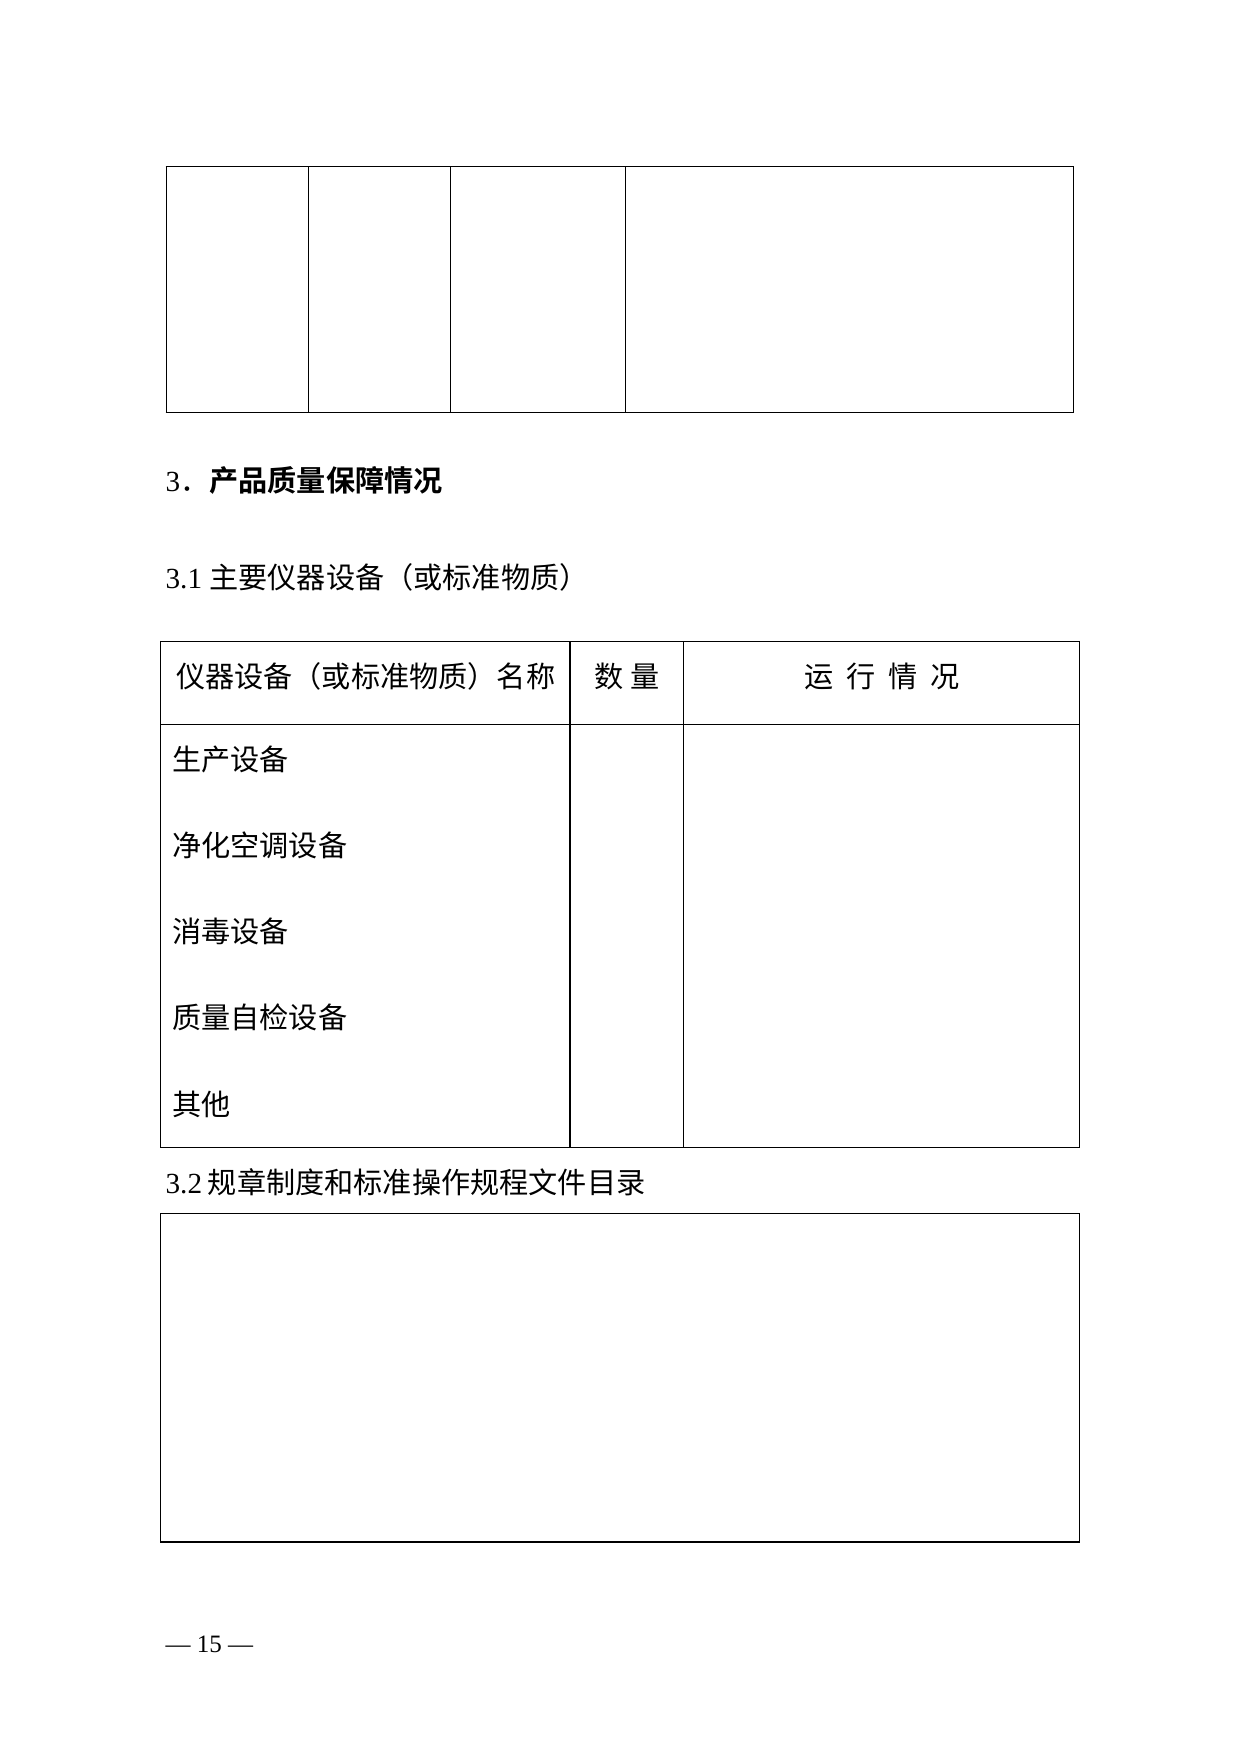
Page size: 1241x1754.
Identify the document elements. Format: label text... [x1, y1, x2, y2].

table_header [161, 1214, 1079, 1541]
table_cell [571, 725, 683, 1147]
table_header 运 行 情 况 [684, 642, 1079, 724]
table_header 仪器设备（或标准物质）名称 [161, 642, 569, 724]
table_cell [309, 167, 450, 412]
text 3．产品质量保障情况 [165, 446, 1075, 511]
text 3.2规章制度和标准操作规程文件目录 [165, 1148, 1075, 1213]
table_cell [684, 725, 1079, 1147]
table_cell [451, 167, 625, 412]
table_cell [167, 167, 308, 412]
table_cell [626, 167, 1073, 412]
table_header 数 量 [571, 642, 683, 724]
table_cell 生产设备 净化空调设备 消毒设备 质量自检设备 其他 [161, 725, 569, 1147]
text 3.1 主要仪器设备（或标准物质） [165, 543, 1075, 608]
